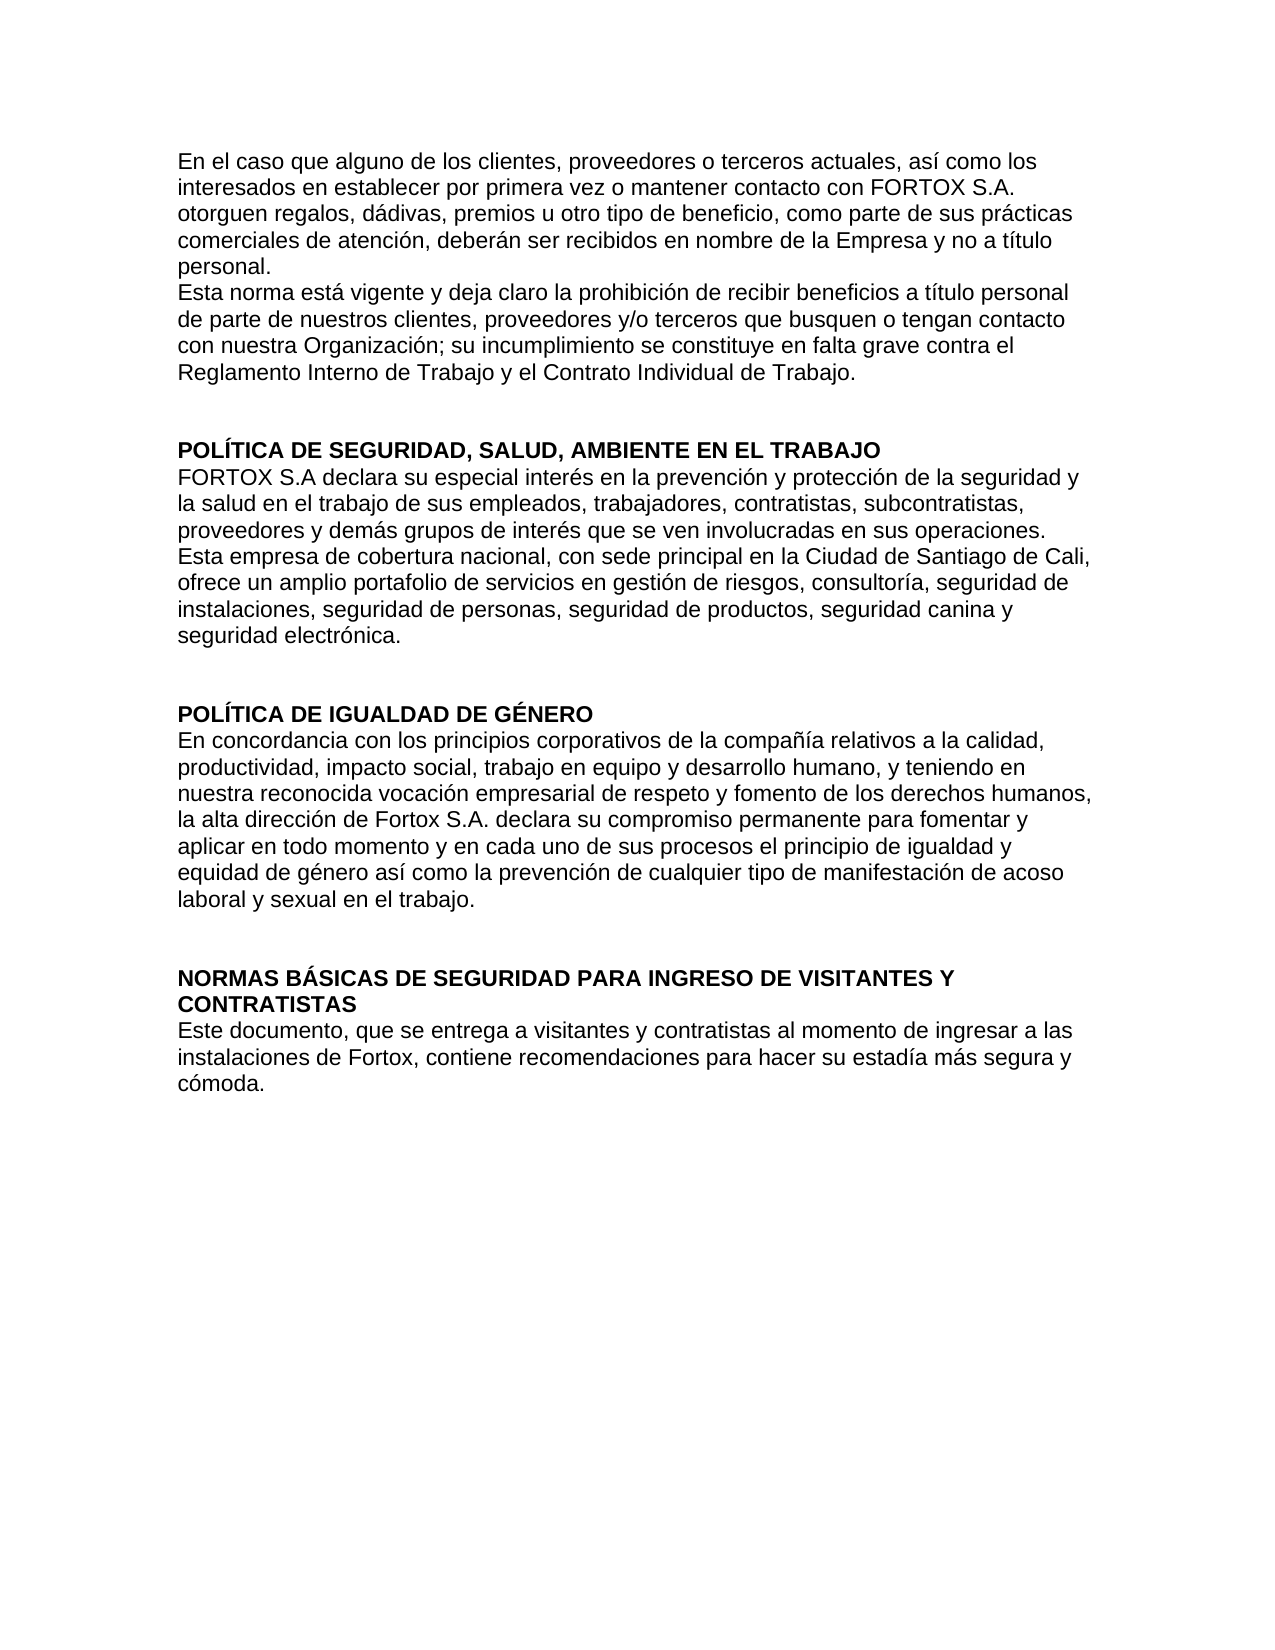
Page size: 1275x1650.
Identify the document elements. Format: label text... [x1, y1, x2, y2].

text POLÍTICA DE IGUALDAD DE GÉNERO [177, 701, 1098, 727]
text Esta norma está vigente y deja claro la prohibición de recibir beneficios a título personal de parte de nuestros clientes, proveedores y/o terceros que busquen o tengan contacto con nuestra Organización; su incumplimiento se constituye en falta grave contra el Reglamento Interno de Trabajo y el Contrato Individual de Trabajo. [177, 279, 1098, 385]
text FORTOX S.A declara su especial interés en la prevención y protección de la seguridad y la salud en el trabajo de sus empleados, trabajadores, contratistas, subcontratistas, proveedores y demás grupos de interés que se ven involucradas en sus operaciones. Esta empresa de cobertura nacional, con sede principal en la Ciudad de Santiago de Cali, ofrece un amplio portafolio de servicios en gestión de riesgos, consultoría, seguridad de instalaciones, seguridad de personas, seguridad de productos, seguridad canina y seguridad electrónica. [177, 464, 1098, 648]
text En concordancia con los principios corporativos de la compañía relativos a la calidad, productividad, impacto social, trabajo en equipo y desarrollo humano, y teniendo en nuestra reconocida vocación empresarial de respeto y fomento de los derechos humanos, la alta dirección de Fortox S.A. declara su compromiso permanente para fomentar y aplicar en todo momento y en cada uno de sus procesos el principio de igualdad y equidad de género así como la prevención de cualquier tipo de manifestación de acoso laboral y sexual en el trabajo. [177, 727, 1098, 912]
text En el caso que alguno de los clientes, proveedores o terceros actuales, así como los interesados en establecer por primera vez o mantener contacto con FORTOX S.A. otorguen regalos, dádivas, premios u otro tipo de beneficio, como parte de sus prácticas comerciales de atención, deberán ser recibidos en nombre de la Empresa y no a título personal. [177, 148, 1098, 279]
text NORMAS BÁSICAS DE SEGURIDAD PARA INGRESO DE VISITANTES Y CONTRATISTAS [177, 964, 1098, 1017]
text Este documento, que se entrega a visitantes y contratistas al momento de ingresar a las instalaciones de Fortox, contiene recomendaciones para hacer su estadía más segura y cómoda. [177, 1017, 1098, 1096]
text POLÍTICA DE SEGURIDAD, SALUD, AMBIENTE EN EL TRABAJO [177, 437, 1098, 464]
